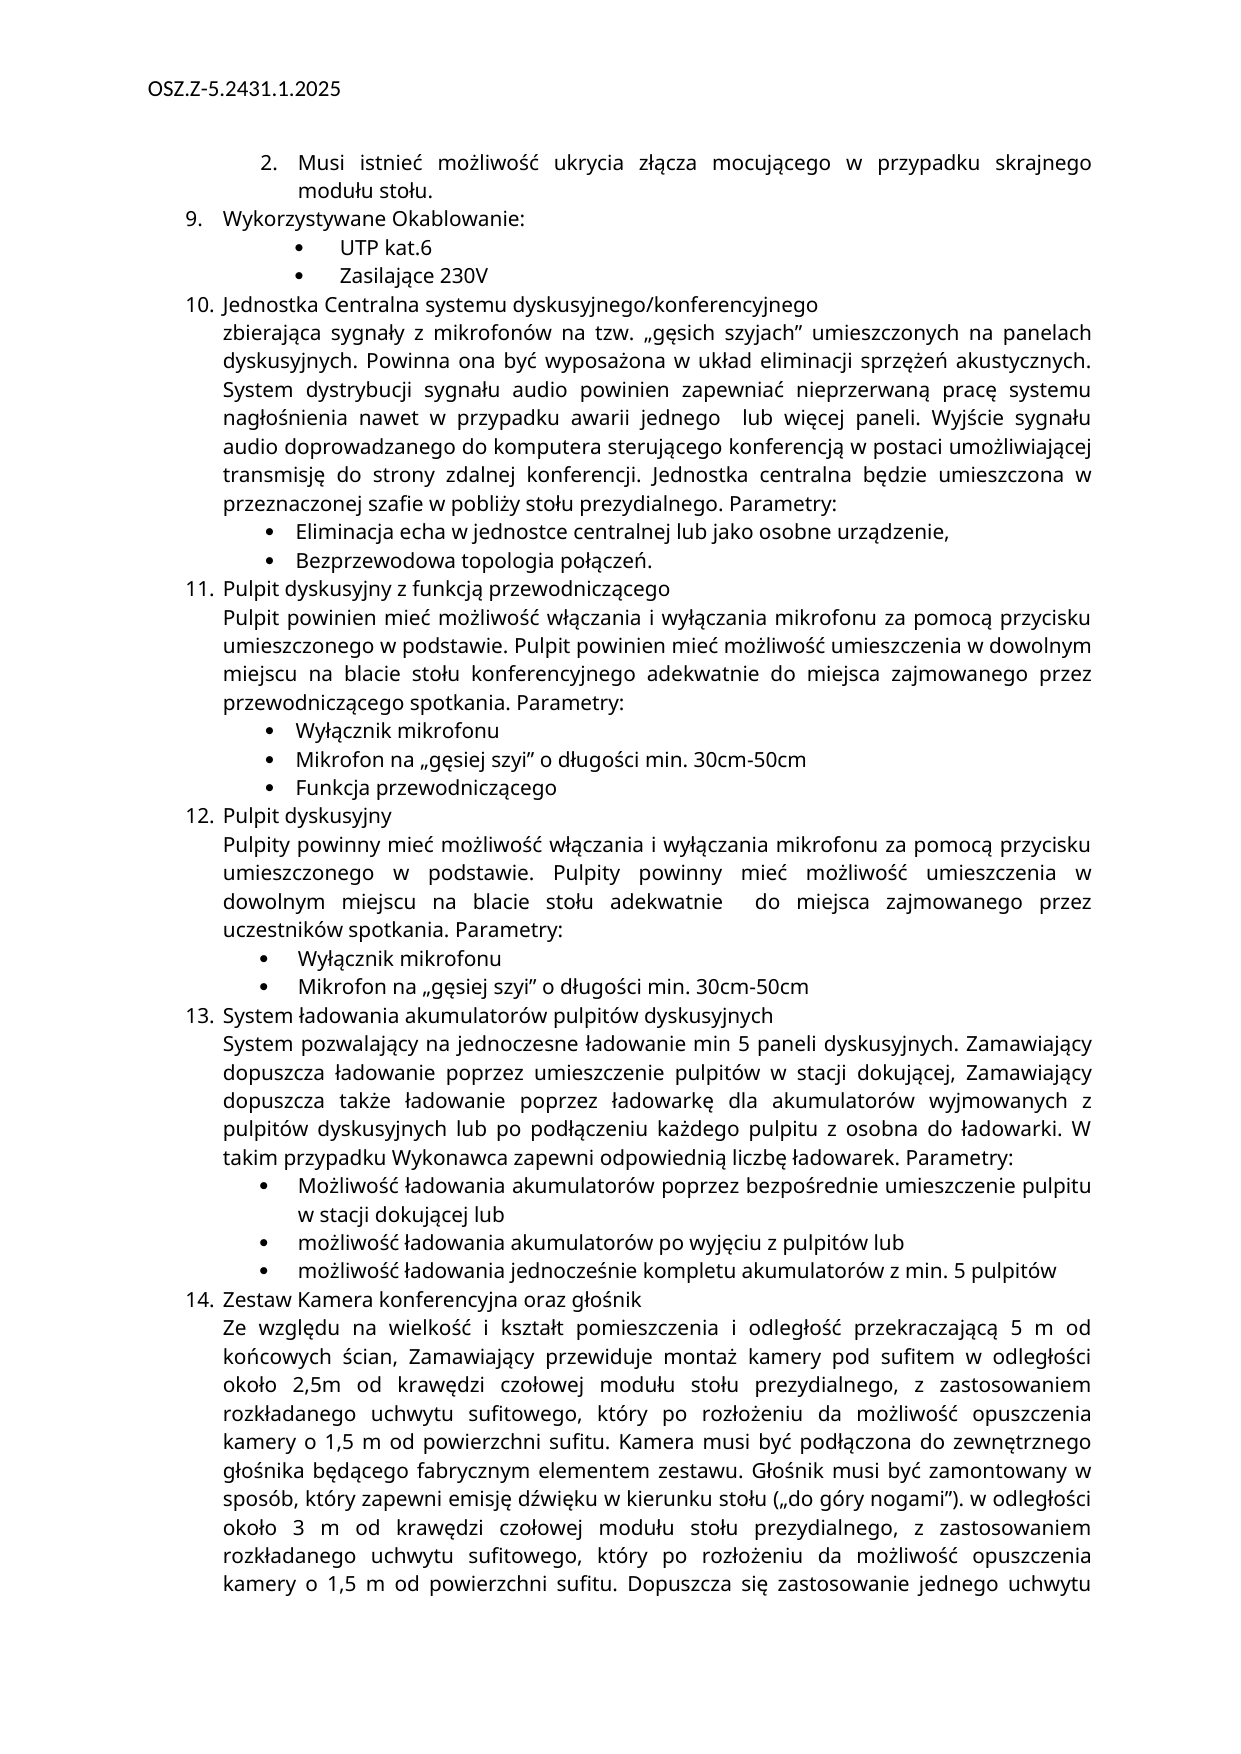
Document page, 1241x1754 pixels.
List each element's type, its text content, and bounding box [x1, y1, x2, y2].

list Zestaw Kamera konferencyjna oraz głośnik [185, 1285, 1093, 1313]
list Musi istnieć możliwość ukrycia złącza mocującego w przypadku skrajnego modułu stołu. [260, 148, 1093, 204]
list Wyłącznik mikrofonu [266, 716, 1093, 745]
list Pulpit powinien mieć możliwość włączania i wyłączania mikrofonu za pomocą przycisku umieszczonego w podstawie. Pulpit powinien mieć możliwość umieszczenia w dowolnym miejscu na blacie stołu konferencyjnego adekwatnie do miejsca zajmowanego przez przewodniczącego spotkania. Parametry: [223, 603, 1093, 716]
list możliwość ładowania akumulatorów po wyjęciu z pulpitów lub [260, 1228, 1093, 1257]
list Zasilające 230V [295, 261, 1093, 290]
list możliwość ładowania jednocześnie kompletu akumulatorów z min. 5 pulpitów [260, 1257, 1093, 1285]
list Pulpit dyskusyjny z funkcją przewodniczącego [185, 574, 1093, 603]
list Możliwość ładowania akumulatorów poprzez bezpośrednie umieszczenie pulpitu w stacji dokującej lub [260, 1171, 1093, 1228]
list Pulpity powinny mieć możliwość włączania i wyłączania mikrofonu za pomocą przycisku umieszczonego w podstawie. Pulpity powinny mieć możliwość umieszczenia w dowolnym miejscu na blacie stołu adekwatnie do miejsca zajmowanego przez uczestników spotkania. Parametry: [223, 830, 1093, 944]
list Eliminacja echa w jednostce centralnej lub jako osobne urządzenie, [266, 517, 1093, 546]
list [223, 1313, 1093, 1598]
list Funkcja przewodniczącego [266, 773, 1093, 802]
list Mikrofon na „gęsiej szyi” o długości min. 30cm-50cm [260, 972, 1093, 1001]
list zbierająca sygnały z mikrofonów na tzw. „gęsich szyjach” umieszczonych na panelach dyskusyjnych. Powinna ona być wyposażona w układ eliminacji sprzężeń akustycznych. System dystrybucji sygnału audio powinien zapewniać nieprzerwaną pracę systemu nagłośnienia nawet w przypadku awarii jednego lub więcej paneli. Wyjście sygnału audio doprowadzanego do komputera sterującego konferencją w postaci umożliwiającej transmisję do strony zdalnej konferencji. Jednostka centralna będzie umieszczona w przeznaczonej szafie w pobliży stołu prezydialnego. Parametry: [223, 318, 1093, 517]
list Mikrofon na „gęsiej szyi” o długości min. 30cm-50cm [266, 745, 1093, 773]
list UTP kat.6 [295, 233, 1093, 261]
list System ładowania akumulatorów pulpitów dyskusyjnych [185, 1001, 1093, 1029]
list Bezprzewodowa topologia połączeń. [266, 546, 1093, 574]
list System pozwalający na jednoczesne ładowanie min 5 paneli dyskusyjnych. Zamawiający dopuszcza ładowanie poprzez umieszczenie pulpitów w stacji dokującej, Zamawiający dopuszcza także ładowanie poprzez ładowarkę dla akumulatorów wyjmowanych z pulpitów dyskusyjnych lub po podłączeniu każdego pulpitu z osobna do ładowarki. W takim przypadku Wykonawca zapewni odpowiednią liczbę ładowarek. Parametry: [223, 1029, 1093, 1171]
list Wykorzystywane Okablowanie: [185, 204, 1093, 233]
list Pulpit dyskusyjny [185, 802, 1093, 830]
list Wyłącznik mikrofonu [260, 944, 1093, 972]
list Jednostka Centralna systemu dyskusyjnego/konferencyjnego [185, 290, 1093, 318]
